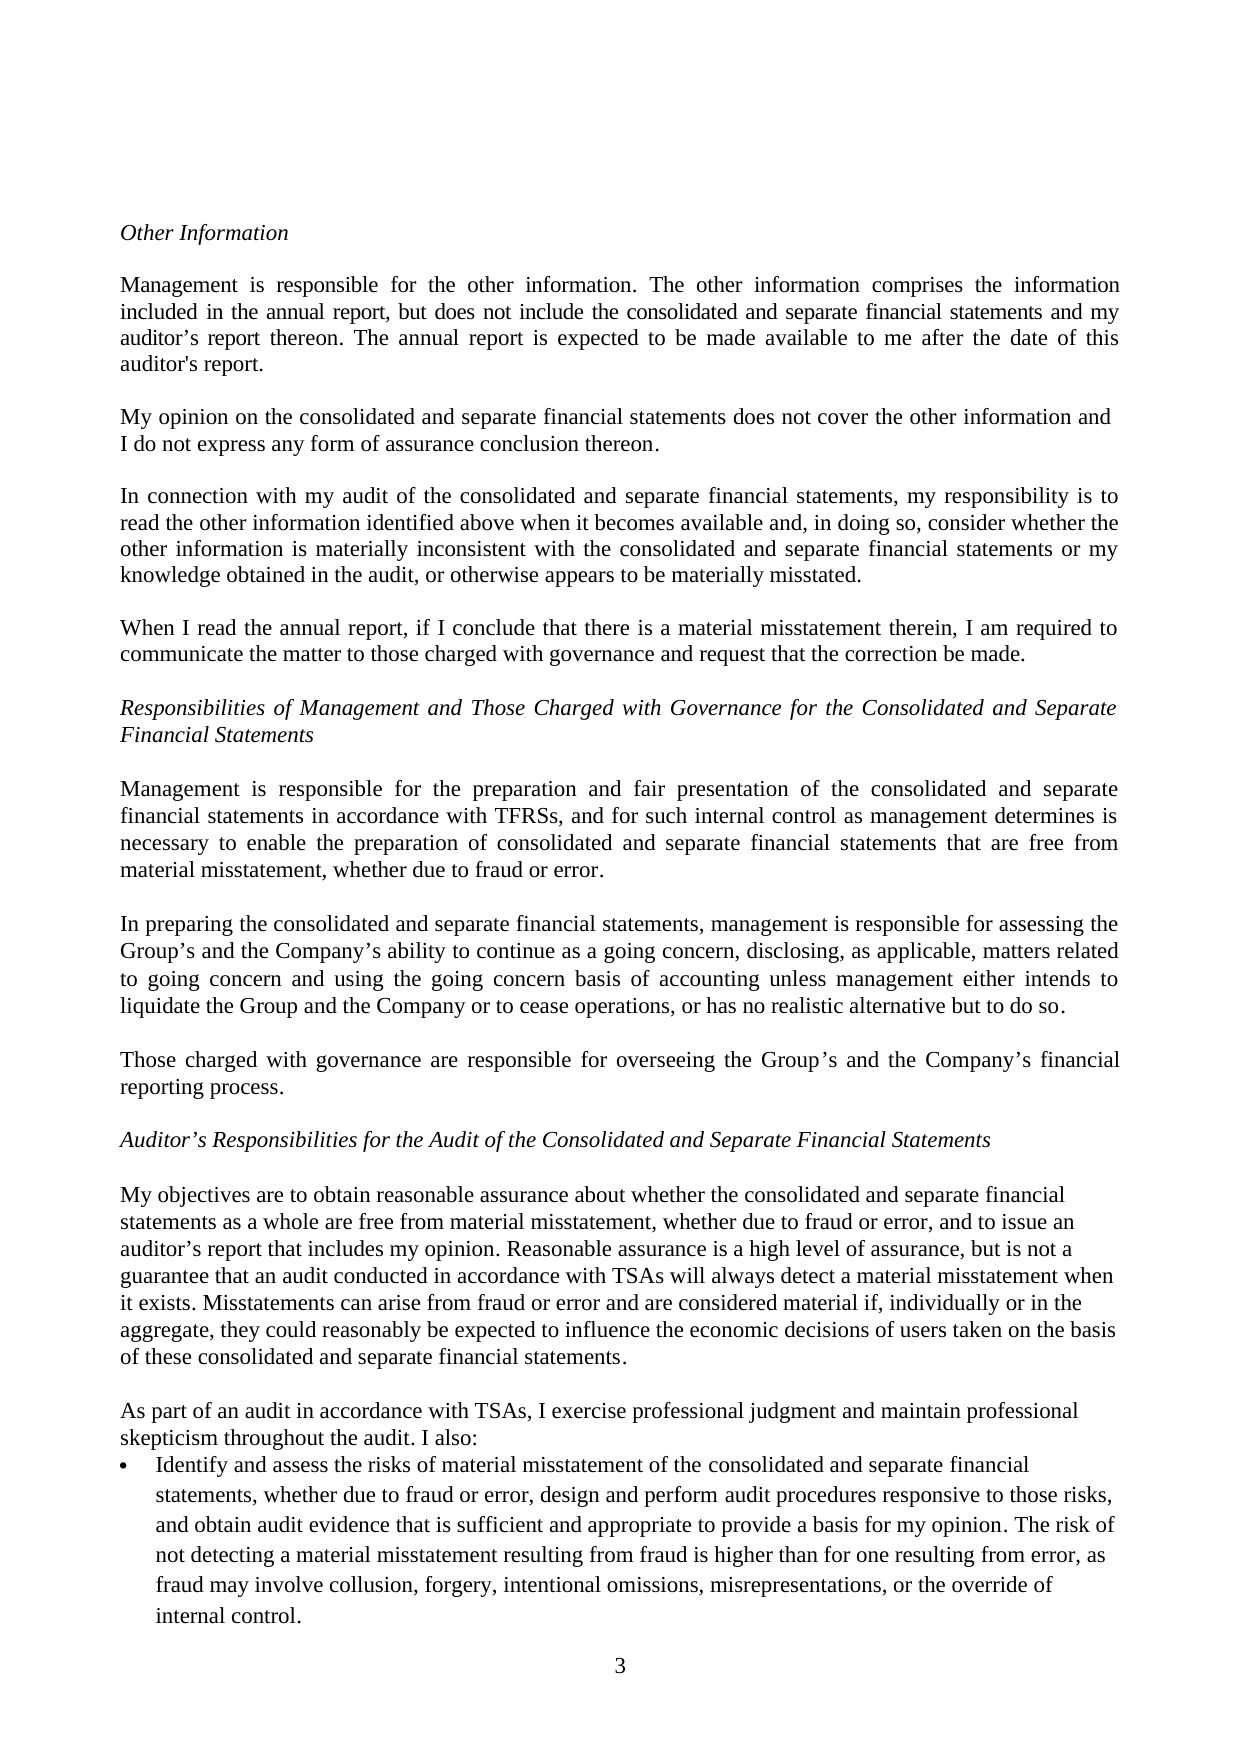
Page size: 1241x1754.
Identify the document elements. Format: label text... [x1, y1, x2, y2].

text Responsibilities of Management and Those Charged with Governance for the Consolidated and Separate Financial Statements [120, 693, 1120, 747]
text My opinion on the consolidated and separate financial statements does not cover the other information and I do not express any form of assurance conclusion thereon. [120, 403, 1120, 456]
text Other Information [120, 219, 1120, 245]
text Management is responsible for the other information. The other information comprises the information included in the annual report, but does not include the consolidated and separate financial statements and my auditor’s report thereon. The annual report is expected to be made available to me after the date of this auditor's report. [120, 271, 1120, 377]
text When I read the annual report, if I conclude that there is a material misstatement therein, I am required to communicate the matter to those charged with governance and request that the correction be made. [120, 614, 1120, 667]
list Identify and assess the risks of material misstatement of the consolidated and separate financial statements, whether due to fraud or error, design and perform audit procedures responsive to those risks, and obtain audit evidence that is sufficient and appropriate to provide a basis for my opinion. The risk of not detecting a material misstatement resulting from fraud is higher than for one resulting from error, as fraud may involve collusion, forgery, intentional omissions, misrepresentations, or the override of internal control. [120, 1451, 1120, 1628]
text As part of an audit in accordance with TSAs, I exercise professional judgment and maintain professional skepticism throughout the audit. I also: [120, 1397, 1120, 1451]
text My objectives are to obtain reasonable assurance about whether the consolidated and separate financial statements as a whole are free from material misstatement, whether due to fraud or error, and to issue an auditor’s report that includes my opinion. Reasonable assurance is a high level of assurance, but is not a guarantee that an audit conducted in accordance with TSAs will always detect a material misstatement when it exists. Misstatements can arise from fraud or error and are considered material if, individually or in the aggregate, they could reasonably be expected to influence the economic decisions of users taken on the basis of these consolidated and separate financial statements. [120, 1180, 1120, 1369]
text Those charged with governance are responsible for overseeing the Group’s and the Company’s financial reporting process. [120, 1045, 1120, 1099]
text In connection with my audit of the consolidated and separate financial statements, my responsibility is to read the other information identified above when it becomes available and, in doing so, consider whether the other information is materially inconsistent with the consolidated and separate financial statements or my knowledge obtained in the audit, or otherwise appears to be materially misstated. [120, 482, 1120, 588]
text In preparing the consolidated and separate financial statements, management is responsible for assessing the Group’s and the Company’s ability to continue as a going concern, disclosing, as applicable, matters related to going concern and using the going concern basis of accounting unless management either intends to liquidate the Group and the Company or to cease operations, or has no realistic alternative but to do so. [120, 910, 1120, 1018]
text Auditor’s Responsibilities for the Audit of the Consolidated and Separate Financial Statements [120, 1126, 1120, 1153]
text Management is responsible for the preparation and fair presentation of the consolidated and separate financial statements in accordance with TFRSs, and for such internal control as management determines is necessary to enable the preparation of consolidated and separate financial statements that are free from material misstatement, whether due to fraud or error. [120, 774, 1120, 883]
